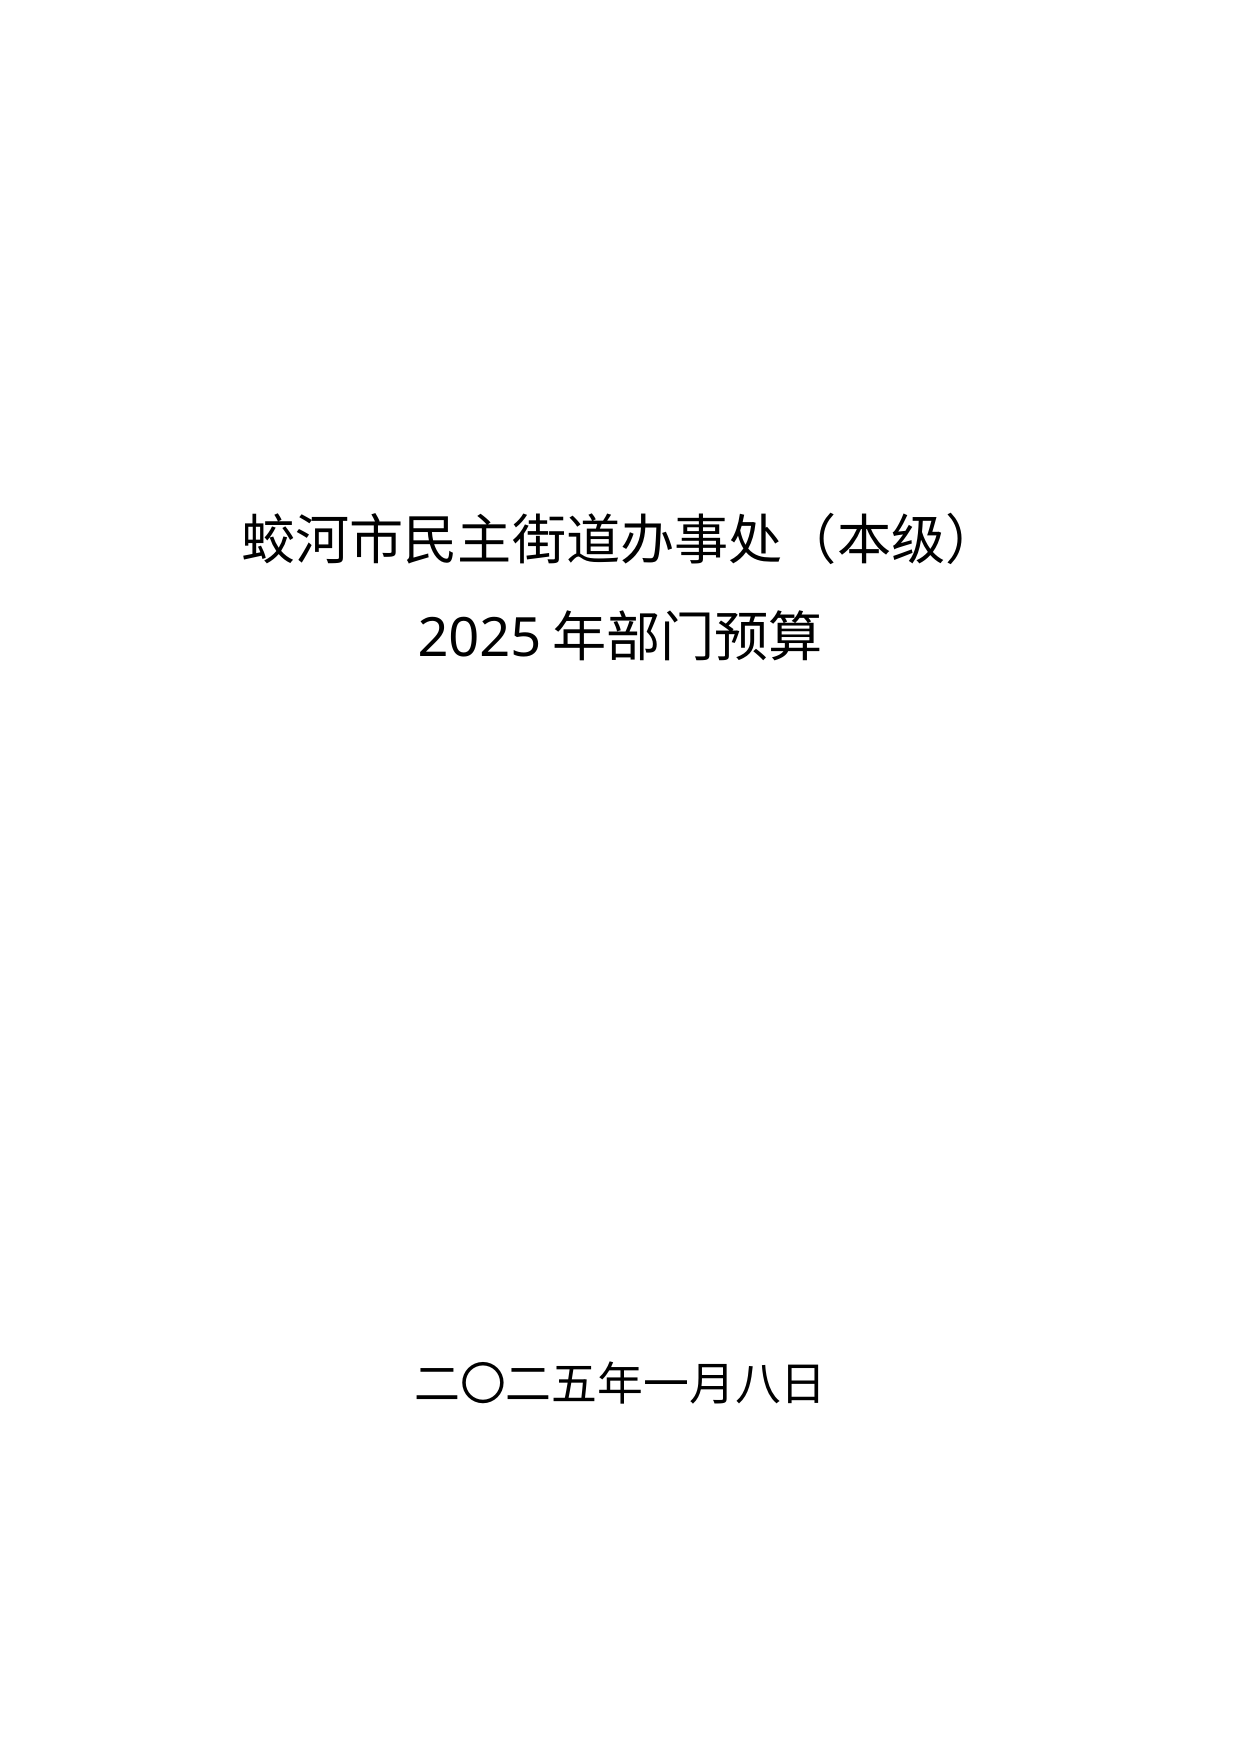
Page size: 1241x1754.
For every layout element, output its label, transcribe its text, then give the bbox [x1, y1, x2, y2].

text 2025年部门预算 [177, 584, 1063, 682]
text 蛟河市民主街道办事处（本级） [177, 487, 1063, 584]
text 二〇二五年一月八日 [177, 1332, 1063, 1429]
